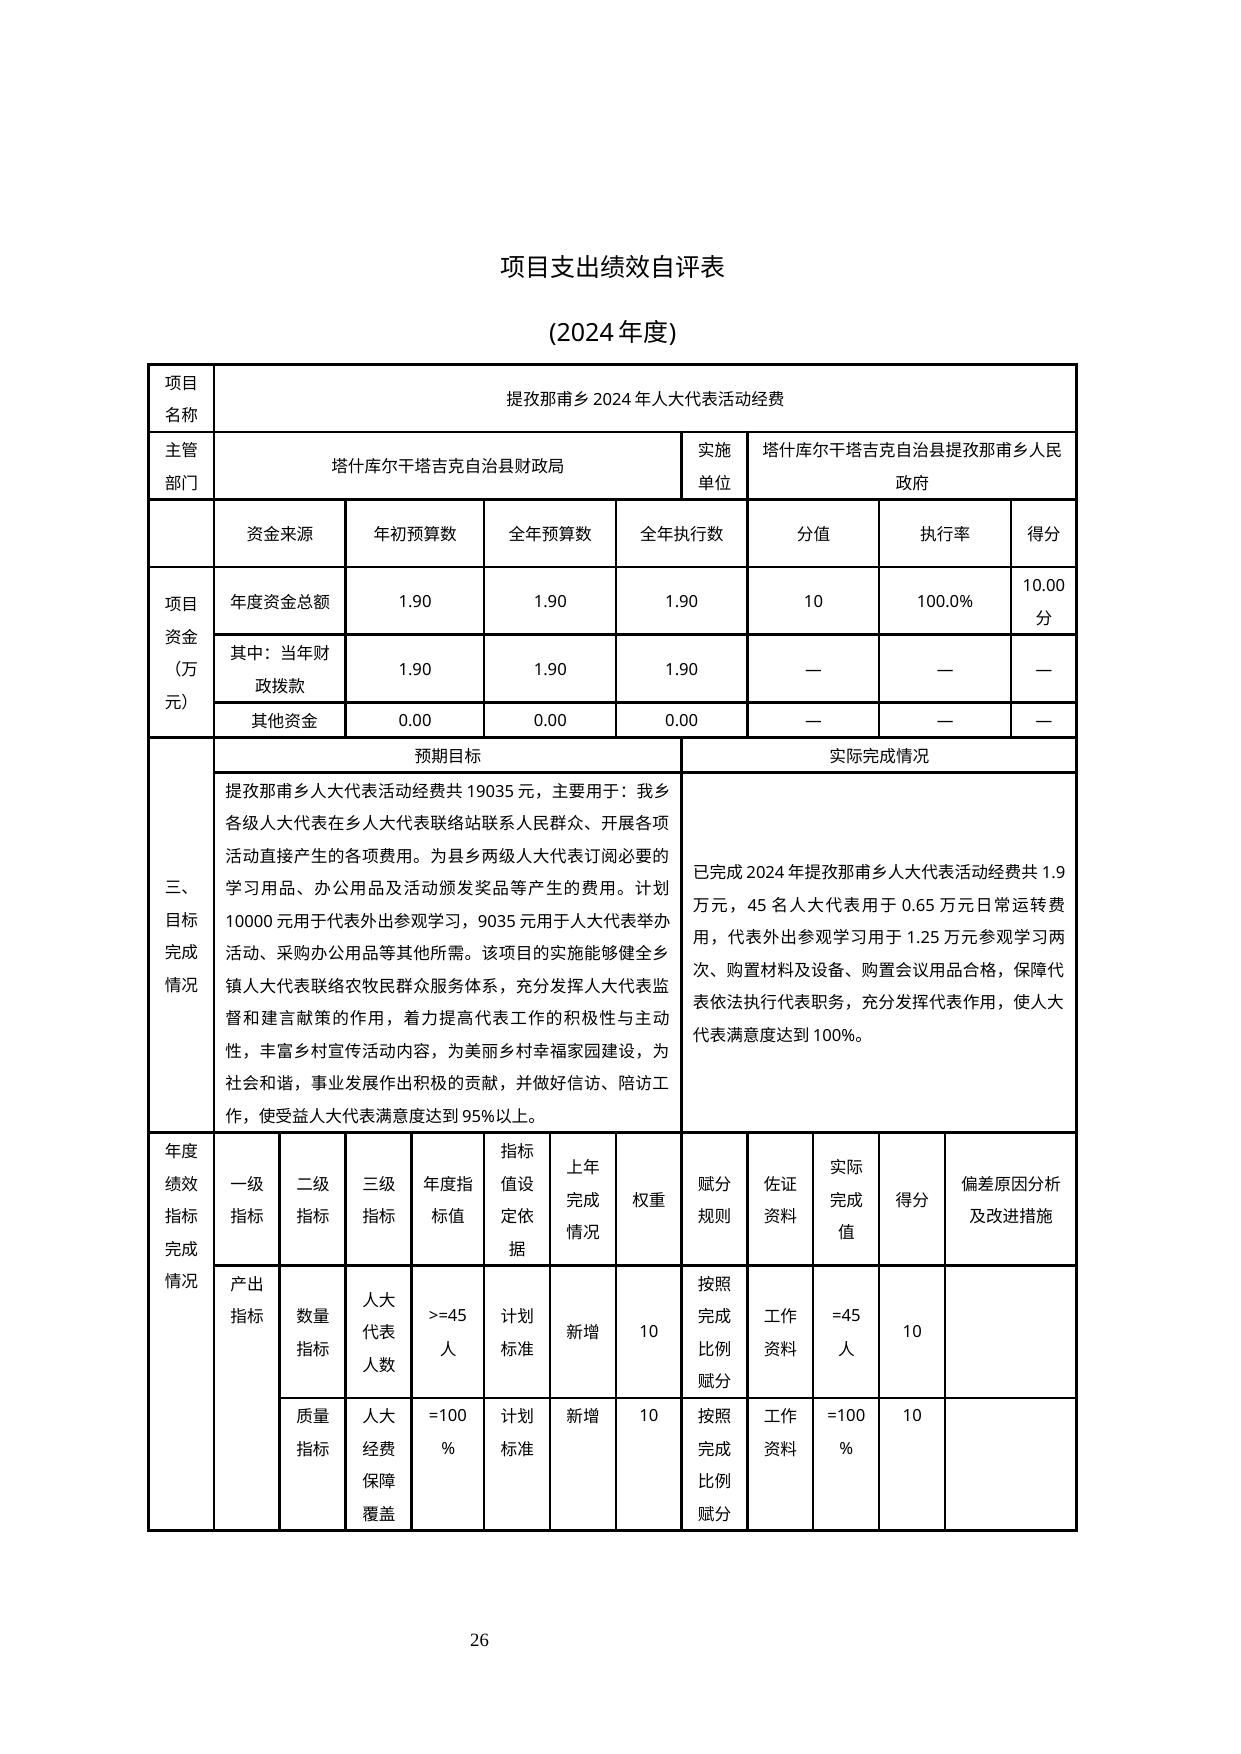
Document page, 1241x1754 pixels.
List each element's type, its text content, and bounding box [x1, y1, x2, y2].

table_cell 10.00分 [1012, 568, 1075, 633]
table_cell 一级指标 [215, 1134, 278, 1264]
table_cell — [880, 636, 1010, 701]
table_cell 0.00 [485, 704, 615, 736]
table_cell 赋分规则 [683, 1134, 746, 1264]
table_cell 1.90 [485, 568, 615, 633]
table_cell 10 [749, 568, 878, 633]
table_cell 产出指标 [215, 1267, 278, 1529]
table_cell 年度指标值 [413, 1134, 483, 1264]
table_cell 人大代表人数 [347, 1267, 410, 1396]
table_cell 塔什库尔干塔吉克自治县财政局 [215, 433, 680, 498]
table_cell 全年执行数 [617, 501, 746, 566]
table_cell 指标值设定依据 [485, 1134, 549, 1264]
table_cell 主管部门 [150, 433, 213, 498]
table_cell 其中：当年财政拨款 [215, 636, 344, 701]
table_cell 佐证资料 [749, 1134, 812, 1264]
table_cell 1.90 [347, 568, 483, 633]
table_cell =45人 [814, 1267, 878, 1396]
table_cell 塔什库尔干塔吉克自治县提孜那甫乡人民政府 [749, 433, 1075, 498]
table_cell 提孜那甫乡人大代表活动经费共19035元，主要用于：我乡各级人大代表在乡人大代表联络站联系人民群众、开展各项活动直接产生的各项费用。为县乡两级人大代表订阅必要的学习用品、办公用品及活动颁发奖品等产生的费用。计划10000元用于代表外出参观学习，9035元用于人大代表举办活动、采购办公用品等其他所需。该项目的实施能够健全乡镇人大代表联络农牧民群众服务体系，充分发挥人大代表监督和建言献策的作用，着力提高代表工作的积极性与主动性，丰富乡村宣传活动内容，为美丽乡村幸福家园建设，为社会和谐，事业发展作出积极的贡献，并做好信访、陪访工作，使受益人大代表满意度达到95%以上。 [215, 774, 680, 1131]
table_cell 1.90 [485, 636, 615, 701]
table_cell 年初预算数 [347, 501, 483, 566]
table_cell 计划标准 [485, 1267, 549, 1396]
table_cell 新增 [551, 1267, 615, 1396]
table_cell 质量指标 [281, 1399, 344, 1529]
table_cell 工作资料 [749, 1267, 812, 1396]
table_cell 全年预算数 [485, 501, 615, 566]
table_cell 已完成2024年提孜那甫乡人大代表活动经费共1.9万元，45名人大代表用于0.65万元日常运转费用，代表外出参观学习用于1.25万元参观学习两次、购置材料及设备、购置会议用品合格，保障代表依法执行代表职务，充分发挥代表作用，使人大代表满意度达到100%。 [683, 774, 1075, 1131]
table_cell =100% [814, 1399, 878, 1529]
table_cell 年度绩效指标完成情况 [150, 1134, 213, 1529]
table_cell 100.0% [880, 568, 1010, 633]
table_cell 年度资金总额 [215, 568, 344, 633]
table_cell 实施单位 [683, 433, 746, 498]
table_cell (2024年度) [148, 298, 1077, 363]
table_cell 其他资金 [215, 704, 344, 736]
table_cell 三、目标完成情况 [150, 739, 213, 1131]
table_cell 预期目标 [215, 739, 680, 771]
table_cell 10 [880, 1399, 944, 1529]
table_cell 1.90 [617, 636, 746, 701]
table_cell 按照完成比例赋分 [683, 1399, 746, 1529]
table_cell 实际完成情况 [683, 739, 1075, 771]
table_cell 1.90 [347, 636, 483, 701]
table_cell 执行率 [880, 501, 1010, 566]
table_cell 资金来源 [215, 501, 344, 566]
table_cell 实际完成值 [814, 1134, 878, 1264]
table_cell 0.00 [347, 704, 483, 736]
table_cell [946, 1399, 1075, 1529]
table_cell 10 [617, 1267, 680, 1396]
table_cell [150, 501, 213, 566]
table_cell 10 [880, 1267, 944, 1396]
table_cell — [880, 704, 1010, 736]
table_cell — [1012, 636, 1075, 701]
table_cell — [749, 636, 878, 701]
table_cell 人大经费保障覆盖率 [347, 1399, 410, 1529]
table_cell 数量指标 [281, 1267, 344, 1396]
table_cell — [1012, 704, 1075, 736]
table_cell 二级指标 [281, 1134, 344, 1264]
table_cell 三级指标 [347, 1134, 410, 1264]
table_cell 1.90 [617, 568, 746, 633]
table_cell 工作资料 [749, 1399, 812, 1529]
table_cell 偏差原因分析及改进措施 [946, 1134, 1075, 1264]
table_cell >=45人 [413, 1267, 483, 1396]
table_cell 按照完成比例赋分 [683, 1267, 746, 1396]
table_cell 得分 [880, 1134, 944, 1264]
table_cell 得分 [1012, 501, 1075, 566]
table_cell 分值 [749, 501, 878, 566]
table_cell =100% [413, 1399, 483, 1529]
table_cell 上年完成情况 [551, 1134, 615, 1264]
table_cell 项目名称 [150, 366, 213, 431]
table_cell 项目资金 （万元） [150, 568, 213, 736]
table_cell 权重 [617, 1134, 680, 1264]
table_cell [946, 1267, 1075, 1396]
table_header 项目支出绩效自评表 [148, 233, 1077, 298]
table_cell — [749, 704, 878, 736]
table_cell 10 [617, 1399, 680, 1529]
table_cell 计划标准 [485, 1399, 549, 1529]
table_cell 新增 [551, 1399, 615, 1529]
table_cell 0.00 [617, 704, 746, 736]
table_cell 提孜那甫乡2024年人大代表活动经费 [215, 366, 1075, 431]
